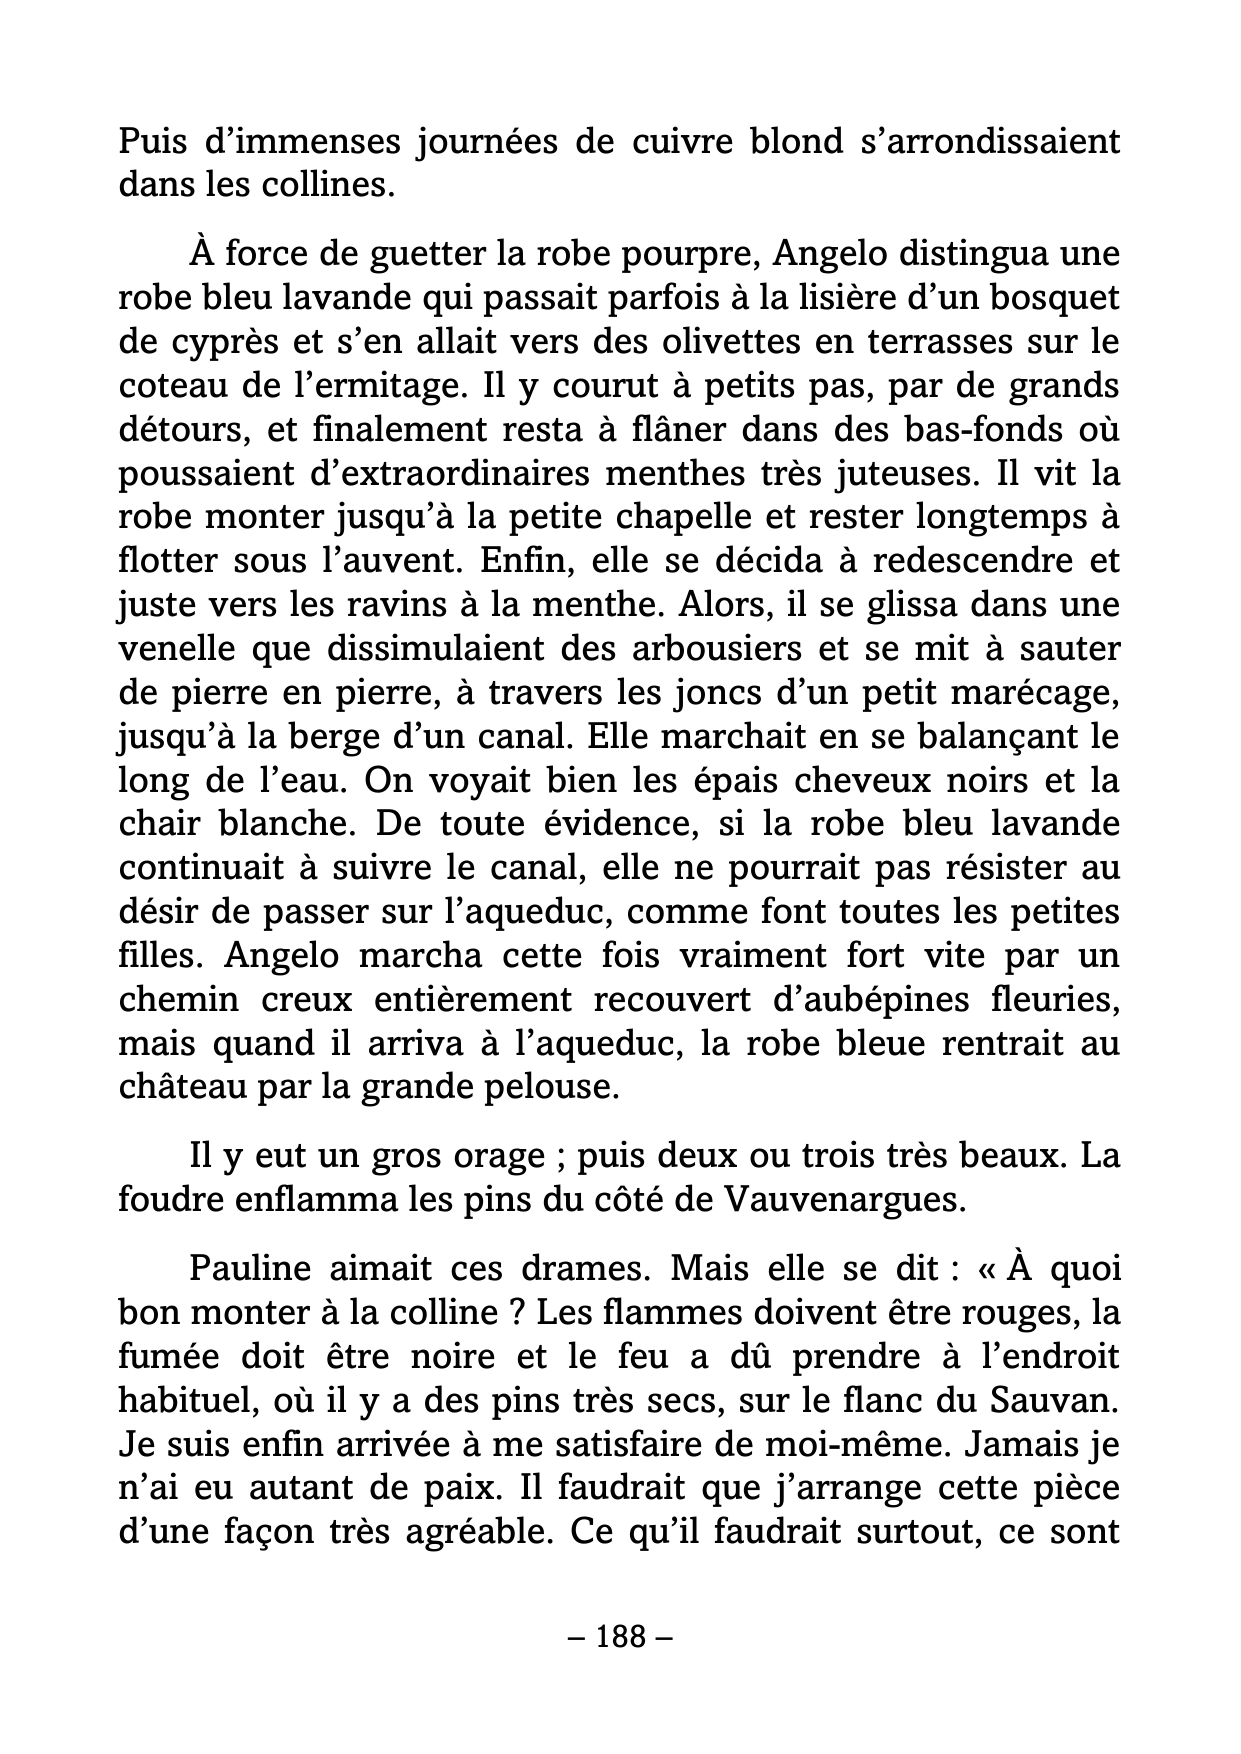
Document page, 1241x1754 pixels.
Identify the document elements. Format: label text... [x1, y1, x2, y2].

text Il y eut un gros orage ; puis deux ou trois très beaux. La foudre enflamma les pins du côté de Vauvenargues. [118, 1133, 1122, 1221]
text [118, 1246, 1122, 1553]
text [118, 118, 1122, 206]
text À force de guetter la robe pourpre, Angelo distingua une robe bleu lavande qui passait parfois à la lisière d’un bosquet de cyprès et s’en allait vers des olivettes en terrasses sur le coteau de l’ermitage. Il y courut à petits pas, par de grands détours, et finalement resta à flâner dans des bas-fonds où poussaient d’extraordinaires menthes très juteuses. Il vit la robe monter jusqu’à la petite chapelle et rester longtemps à flotter sous l’auvent. Enfin, elle se décida à redescendre et juste vers les ravins à la menthe. Alors, il se glissa dans une venelle que dissimulaient des arbousiers et se mit à sauter de pierre en pierre, à travers les joncs d’un petit marécage, jusqu’à la berge d’un canal. Elle marchait en se balançant le long de l’eau. On voyait bien les épais cheveux noirs et la chair blanche. De toute évidence, si la robe bleu lavande continuait à suivre le canal, elle ne pourrait pas résister au désir de passer sur l’aqueduc, comme font toutes les petites filles. Angelo marcha cette fois vraiment fort vite par un chemin creux entièrement recouvert d’aubépines fleuries, mais quand il arriva à l’aqueduc, la robe bleue rentrait au château par la grande pelouse. [118, 231, 1122, 1108]
